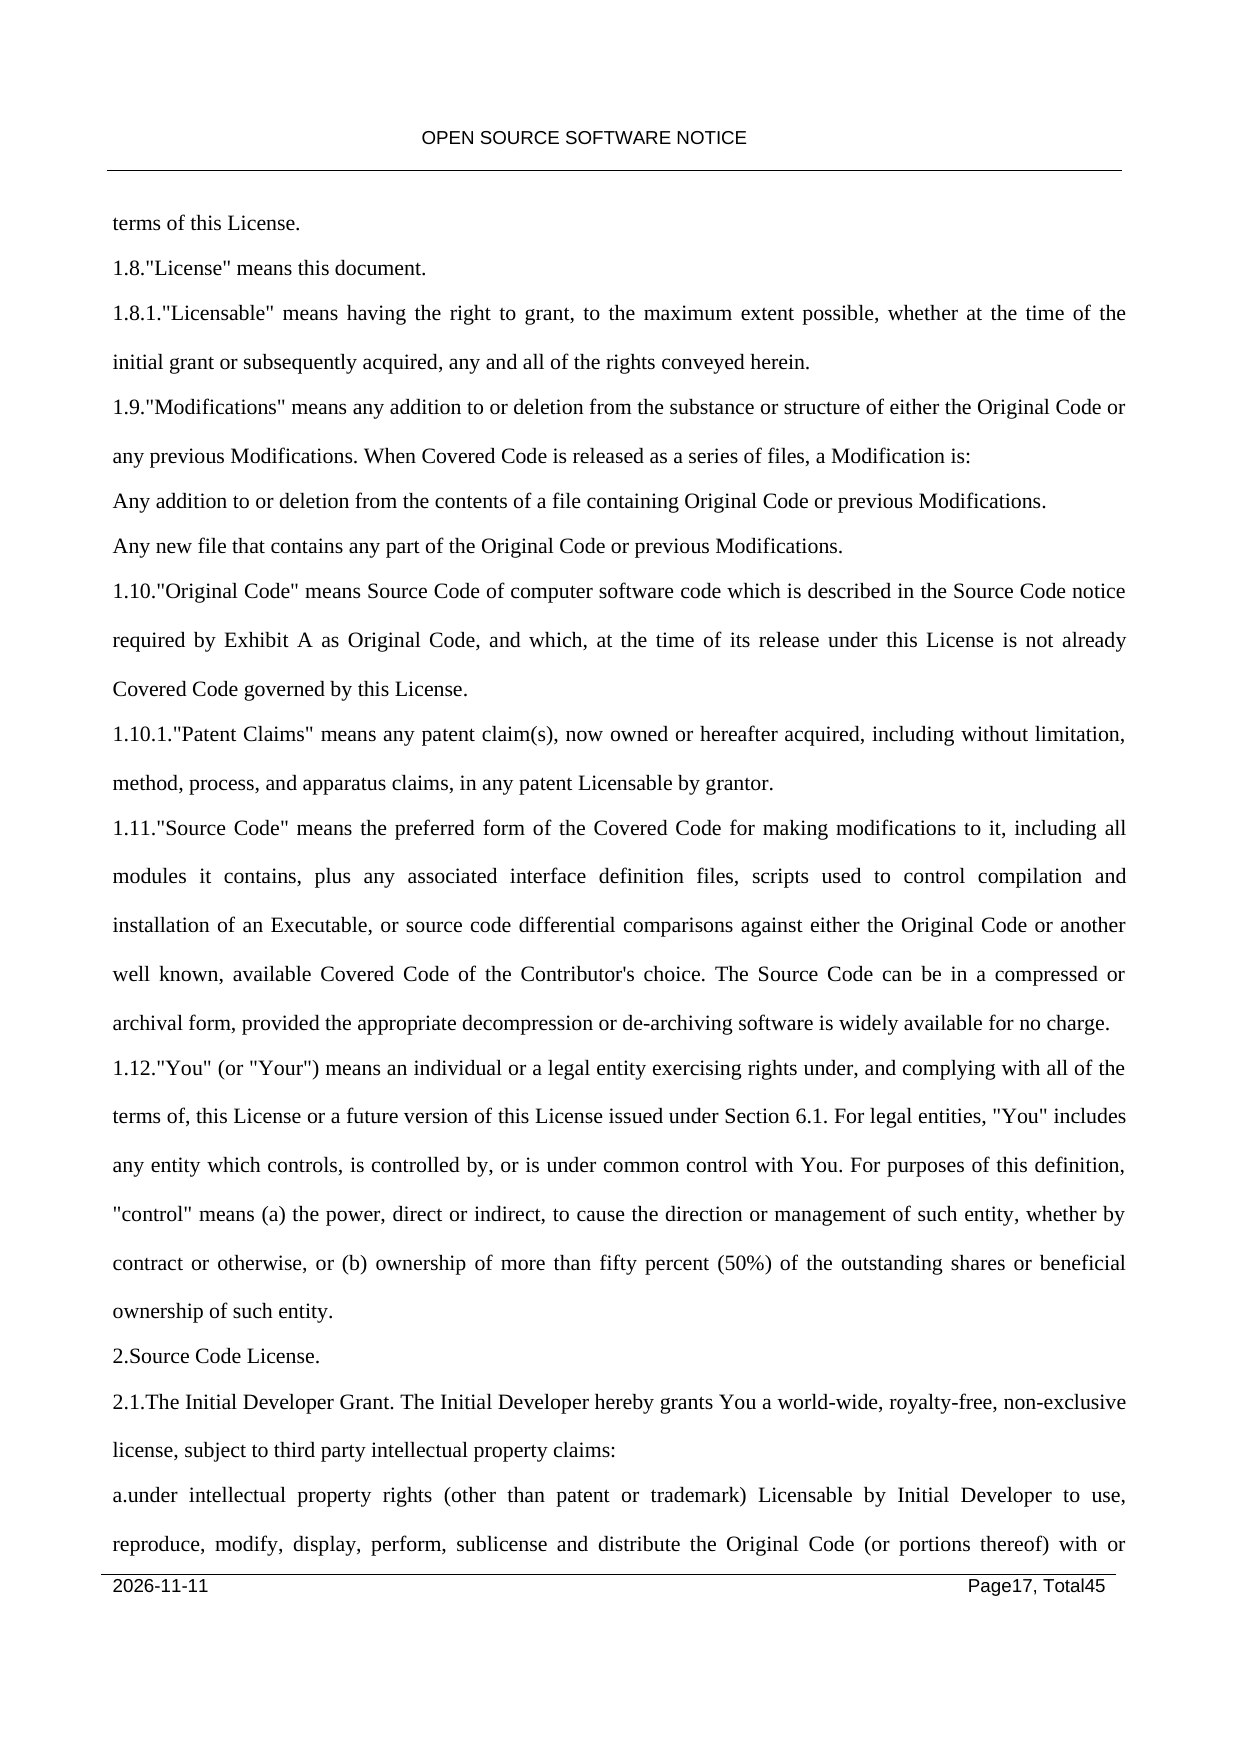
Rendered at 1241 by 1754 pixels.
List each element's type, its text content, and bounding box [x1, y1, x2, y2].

text 1.8."License" means this document. [112, 251, 1128, 284]
text 2.Source Code License. [112, 1340, 1128, 1372]
text 1.11."Source Code" means the preferred form of the Covered Code for making modifications to it, including all modules it contains, plus any associated interface definition files, scripts used to control compilation and installation of an Executable, or source code differential comparisons against either the Original Code or another well known, available Covered Code of the Contributor's choice. The Source Code can be in a compressed or archival form, provided the appropriate decompression or de-archiving software is widely available for no charge. [112, 811, 1128, 1038]
text Any addition to or deletion from the contents of a file containing Original Code or previous Modifications. [112, 484, 1128, 517]
text Any new file that contains any part of the Original Code or previous Modifications. [112, 529, 1128, 562]
text 1.9."Modifications" means any addition to or deletion from the substance or structure of either the Original Code or any previous Modifications. When Covered Code is released as a series of files, a Modification is: [112, 390, 1128, 472]
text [112, 1479, 1128, 1560]
text 1.10."Original Code" means Source Code of computer software code which is described in the Source Code notice required by Exhibit A as Original Code, and which, at the time of its release under this License is not already Covered Code governed by this License. [112, 574, 1128, 704]
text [112, 206, 1128, 239]
text 1.8.1."Licensable" means having the right to grant, to the maximum extent possible, whether at the time of the initial grant or subsequently acquired, any and all of the rights conveyed herein. [112, 297, 1128, 378]
text 2.1.The Initial Developer Grant. The Initial Developer hereby grants You a world-wide, royalty-free, non-exclusive license, subject to third party intellectual property claims: [112, 1385, 1128, 1466]
text 1.10.1."Patent Claims" means any patent claim(s), now owned or hereafter acquired, including without limitation, method, process, and apparatus claims, in any patent Licensable by grantor. [112, 717, 1128, 798]
text 1.12."You" (or "Your") means an individual or a legal entity exercising rights under, and complying with all of the terms of, this License or a future version of this License issued under Section 6.1. For legal entities, "You" includes any entity which controls, is controlled by, or is under common control with You. For purposes of this definition, "control" means (a) the power, direct or indirect, to cause the direction or management of such entity, whether by contract or otherwise, or (b) ownership of more than fifty percent (50%) of the outstanding shares or beneficial ownership of such entity. [112, 1051, 1128, 1327]
